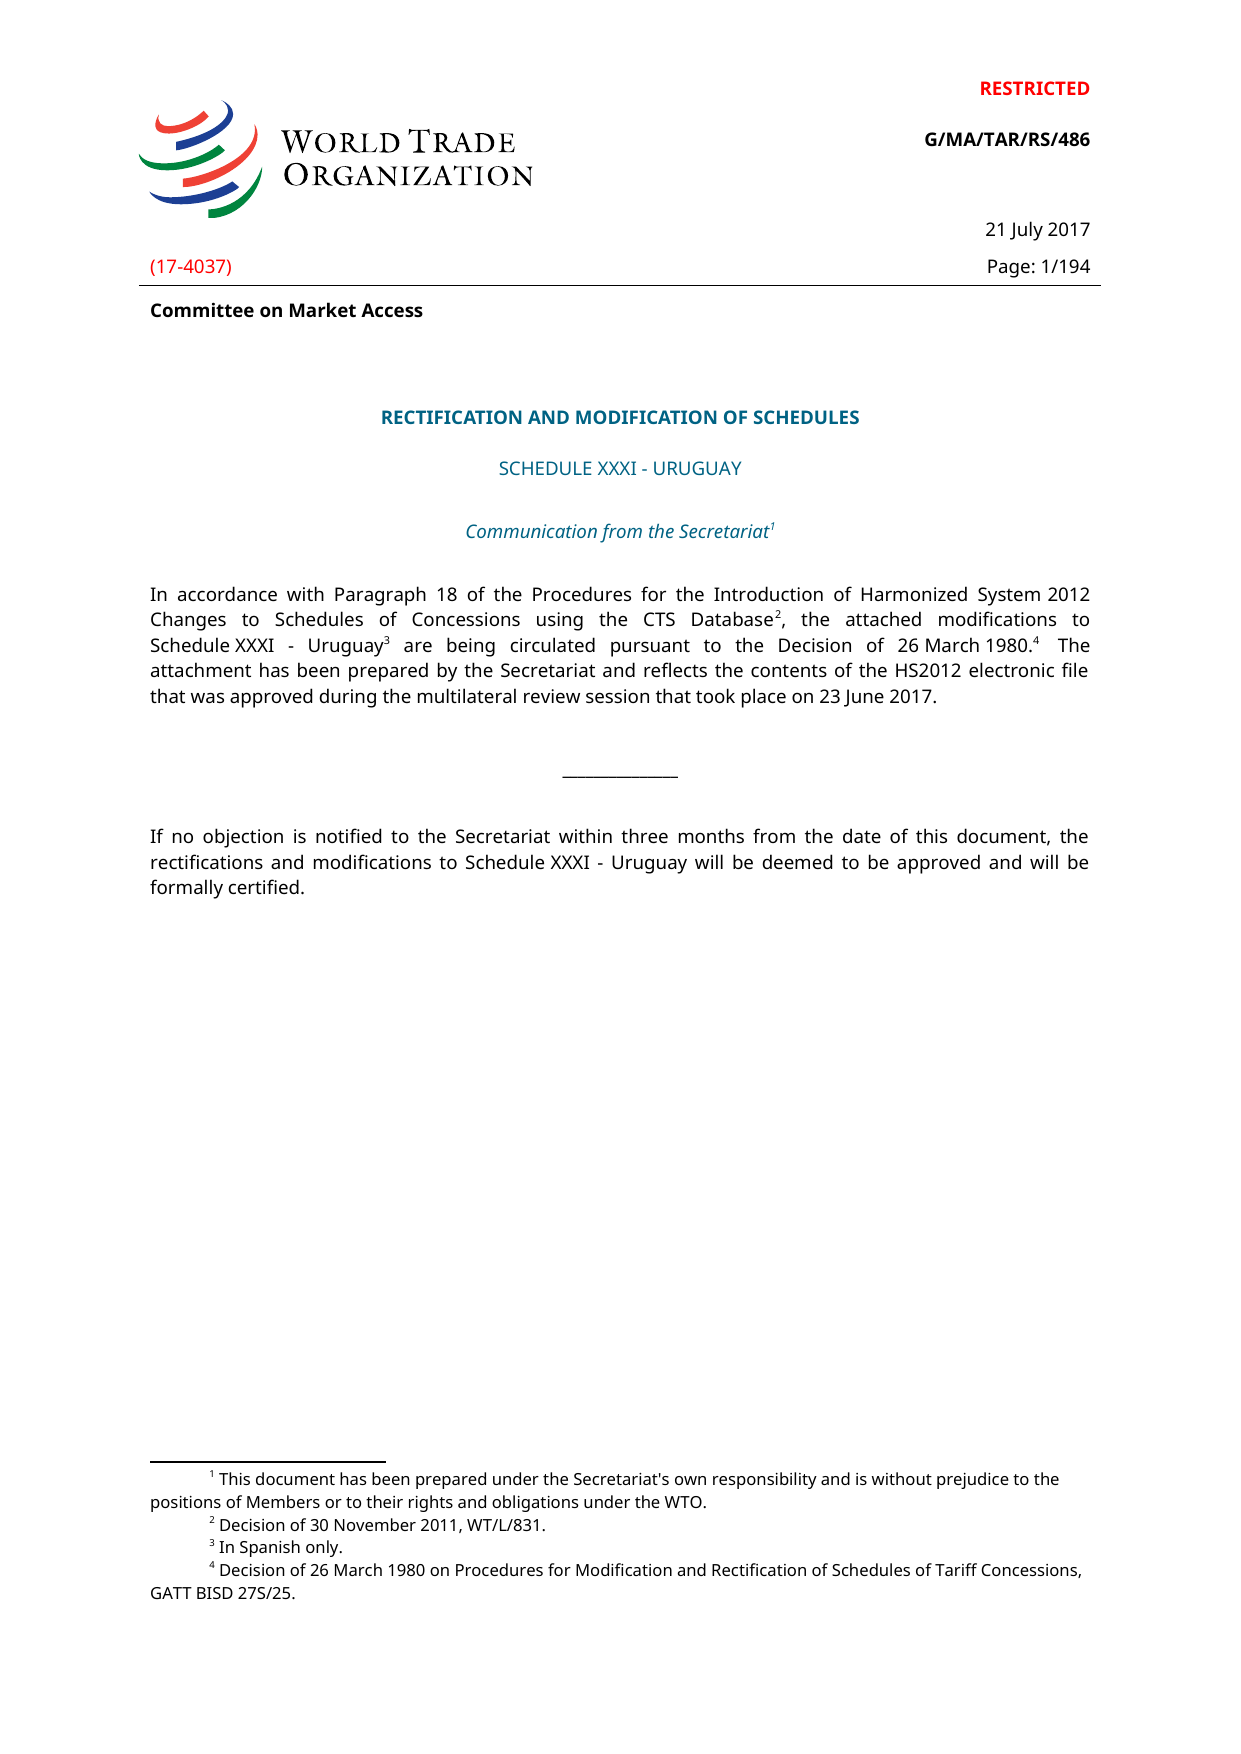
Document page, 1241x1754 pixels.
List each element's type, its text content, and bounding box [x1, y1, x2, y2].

title SCHEDULE xxxi - uruguay [150, 455, 1090, 481]
title rectification and modification of schedules [150, 405, 1090, 430]
text In accordance with Paragraph 18 of the Procedures for the Introduction of Harmonized System 2012 Changes to Schedules of Concessions using the CTS Database, the attached modifications to Schedule XXXI - Uruguay are being circulated pursuant to the Decision of 26 March 1980. The attachment has been prepared by the Secretariat and reflects the contents of the HS2012 electronic file that was approved during the multilateral review session that took place on 23 June 2017. [150, 581, 1090, 709]
text If no objection is notified to the Secretariat within three months from the date of this document, the rectifications and modifications to Schedule XXXI - Uruguay will be deemed to be approved and will be formally certified. [150, 824, 1090, 900]
title Communication from the Secretariat [150, 518, 1090, 544]
text _______________ [150, 756, 1090, 781]
